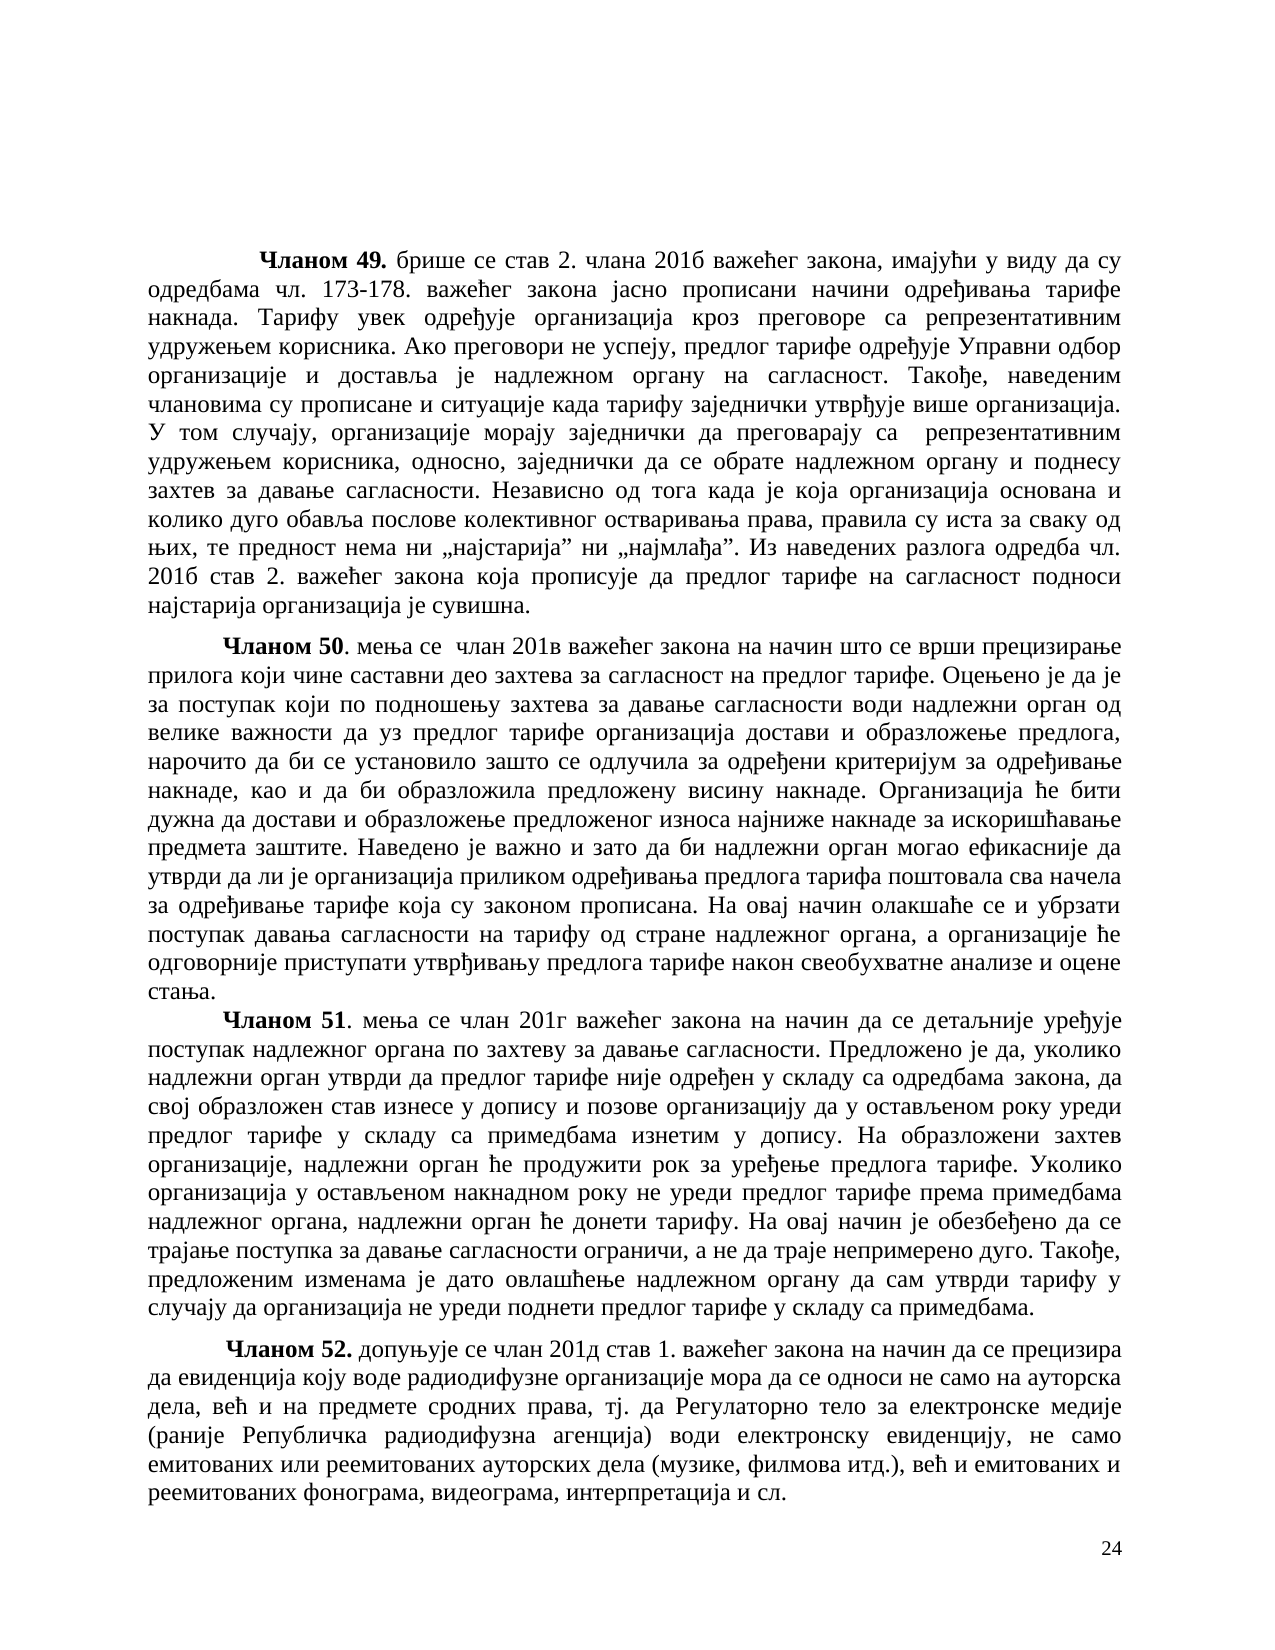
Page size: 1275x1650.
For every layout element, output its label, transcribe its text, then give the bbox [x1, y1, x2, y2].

text Чланом 50. мења се члан 201в важећег закона на начин што се врши прецизирање прилога који чине саставни део захтева за сагласност на предлог тарифе. Оцењено је да је за поступак који по подношењу захтева за давање сагласности води надлежни орган од велике важности да уз предлог тарифе организација достави и образложење предлога, нарочито да би се установило зашто се одлучила за одређени критеријум за одређивање накнаде, као и да би образложила предложену висину накнаде. Организација ће бити дужна да достави и образложење предложеног износа најниже накнаде за искоришћавање предмета заштите. Наведено је важно и зато да би надлежни орган могао ефикасније да утврди да ли је организација приликом одређивања предлога тарифа поштовала сва начела за одређивање тарифе која су законом прописана. На овај начин олакшаће се и убрзати поступак давања сагласности на тарифу од стране надлежног органа, а организације ће одговорније приступати утврђивању предлога тарифе након свеобухватне анализе и оцене стања. [148, 631, 1122, 1005]
text Чланом 52. допуњује се члан 201д став 1. важећег закона на начин да се прецизира да евиденција коју воде радиодифузне организације мора да се односи не само на ауторска дела, већ и на предмете сродних права, тј. да Регулаторно тело за електронске медије (раније Републичка радиодифузна агенција) води електронску евиденцију, не само емитованих или реемитованих ауторских дела (музике, филмова итд.), већ и емитованих и реемитованих фонограма, видеограма, интерпретација и сл. [148, 1334, 1122, 1506]
text Чланом 49. брише се став 2. члана 201б важећег закона, имајући у виду да су одредбама чл. 173-178. важећег закона јасно прописани начини одређивања тарифе накнада. Тарифу увек одређује организација кроз преговоре са репрезентативним удружењем корисника. Ако преговори не успеју, предлог тарифе одређује Управни одбор организације и доставља је надлежном органу на сагласност. Такође, наведеним члановима су прописане и ситуације када тарифу заједнички утврђује више организација. У том случају, организације морају заједнички да преговарају са репрезентативним удружењем корисника, односно, заједнички да се обрате надлежном органу и поднесу захтев за давање сагласности. Независно од тога када је која организација основана и колико дуго обавља послове колективног остваривања права, правила су иста за сваку од њих, те предност нема ни „најстарија” ни „најмлађа”. Из наведених разлога одредба чл. 201б став 2. важећег закона која прописује да предлог тарифе на сагласност подноси најстарија организација је сувишна. [148, 245, 1122, 619]
text Чланом 51. мења се члан 201г важећег закона на начин да се детаљније уређује поступак надлежног органа по захтеву за давање сагласности. Предложено је да, уколико надлежни орган утврди да предлог тарифе није одређен у складу са одредбама закона, да свој образложен став изнесе у допису и позове организацију да у остављеном року уреди предлог тарифе у складу са примедбама изнетим у допису. На образложени захтев организације, надлежни орган ће продужити рок за уређење предлога тарифе. Уколико организација у остављеном накнадном року не уреди предлог тарифе према примедбама надлежног органа, надлежни орган ће донети тарифу. На овај начин је обезбеђено да се трајање поступка за давање сагласности ограничи, а не да траје непримерено дуго. Такође, предложеним изменама је дато овлашћење надлежном органу да сам утврди тарифу у случају да организација не уреди поднети предлог тарифе у складу са примедбама. [148, 1005, 1122, 1321]
